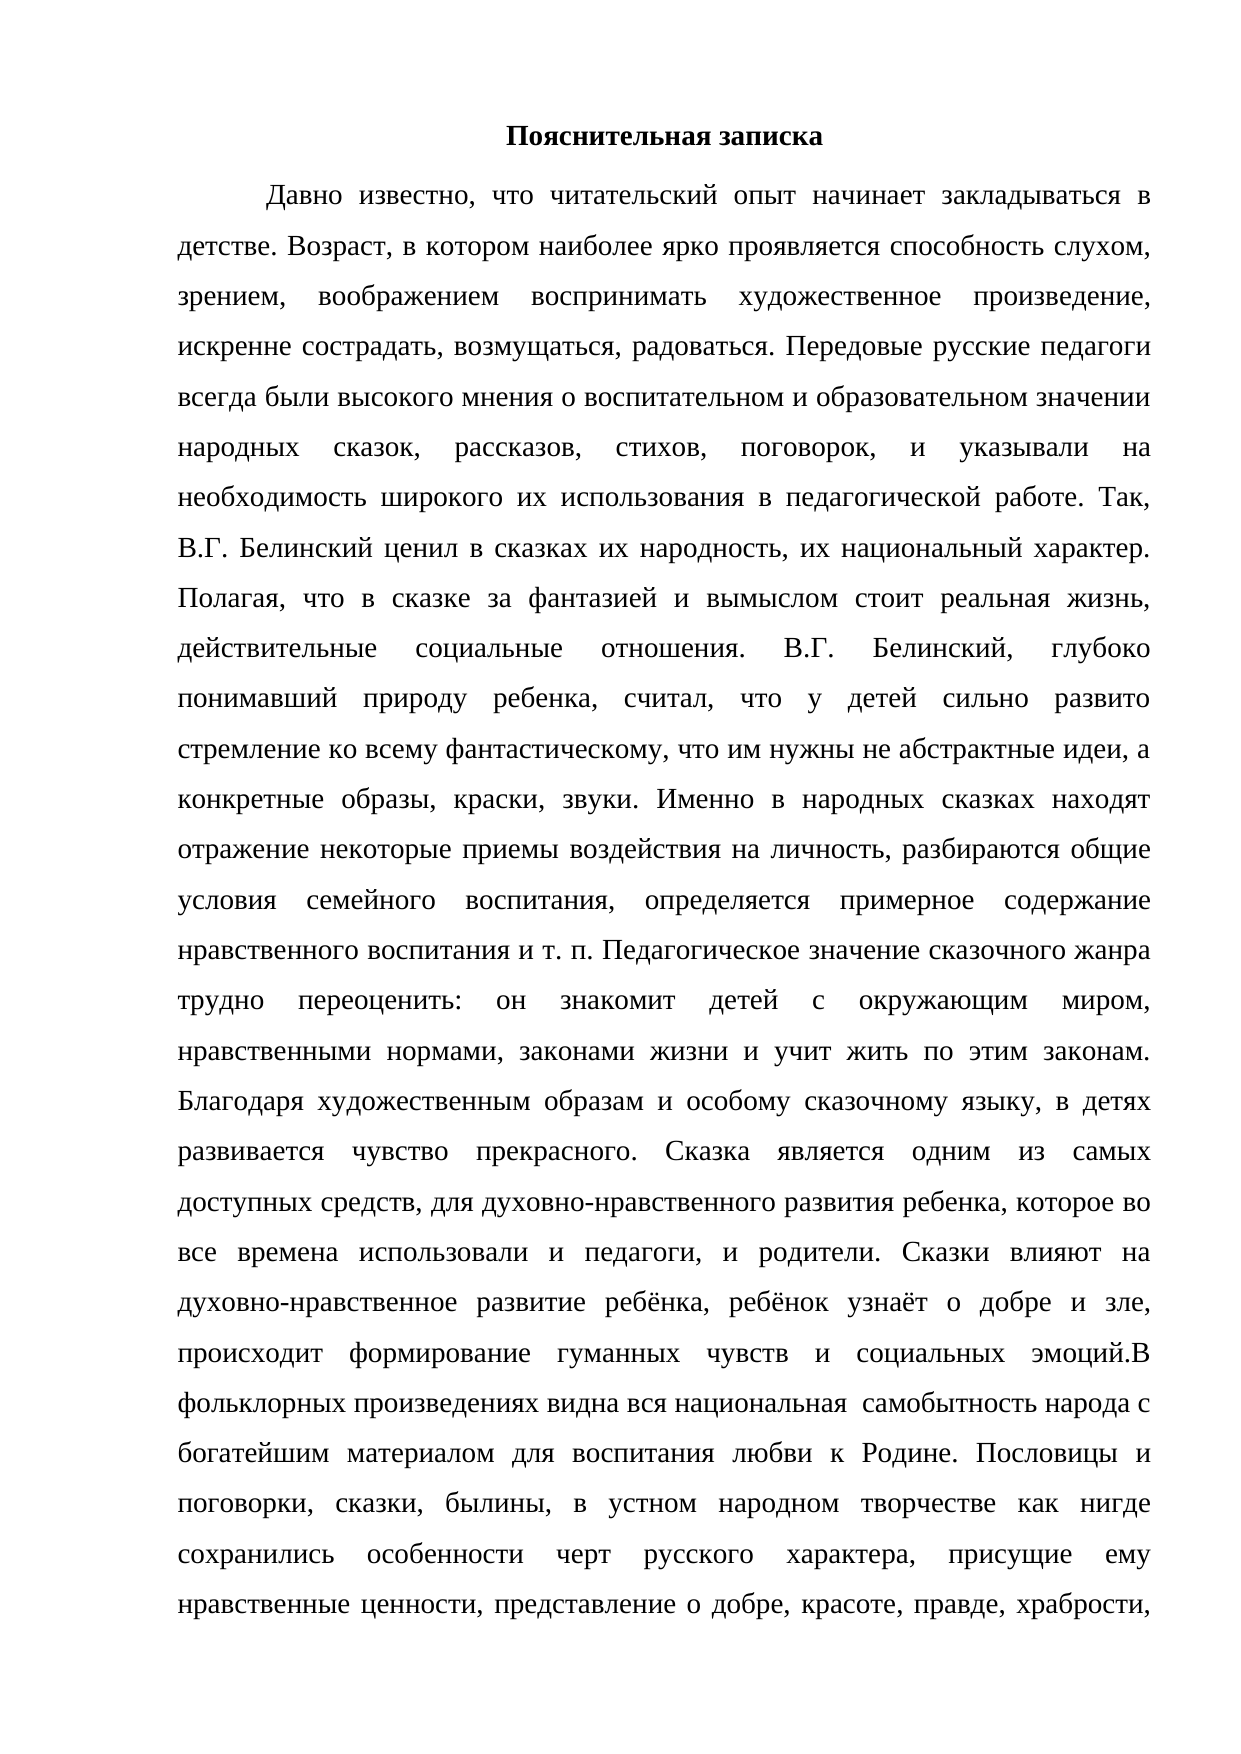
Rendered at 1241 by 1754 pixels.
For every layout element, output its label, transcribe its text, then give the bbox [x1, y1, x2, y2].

text Пояснительная записка [177, 118, 1152, 152]
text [177, 177, 1152, 1620]
